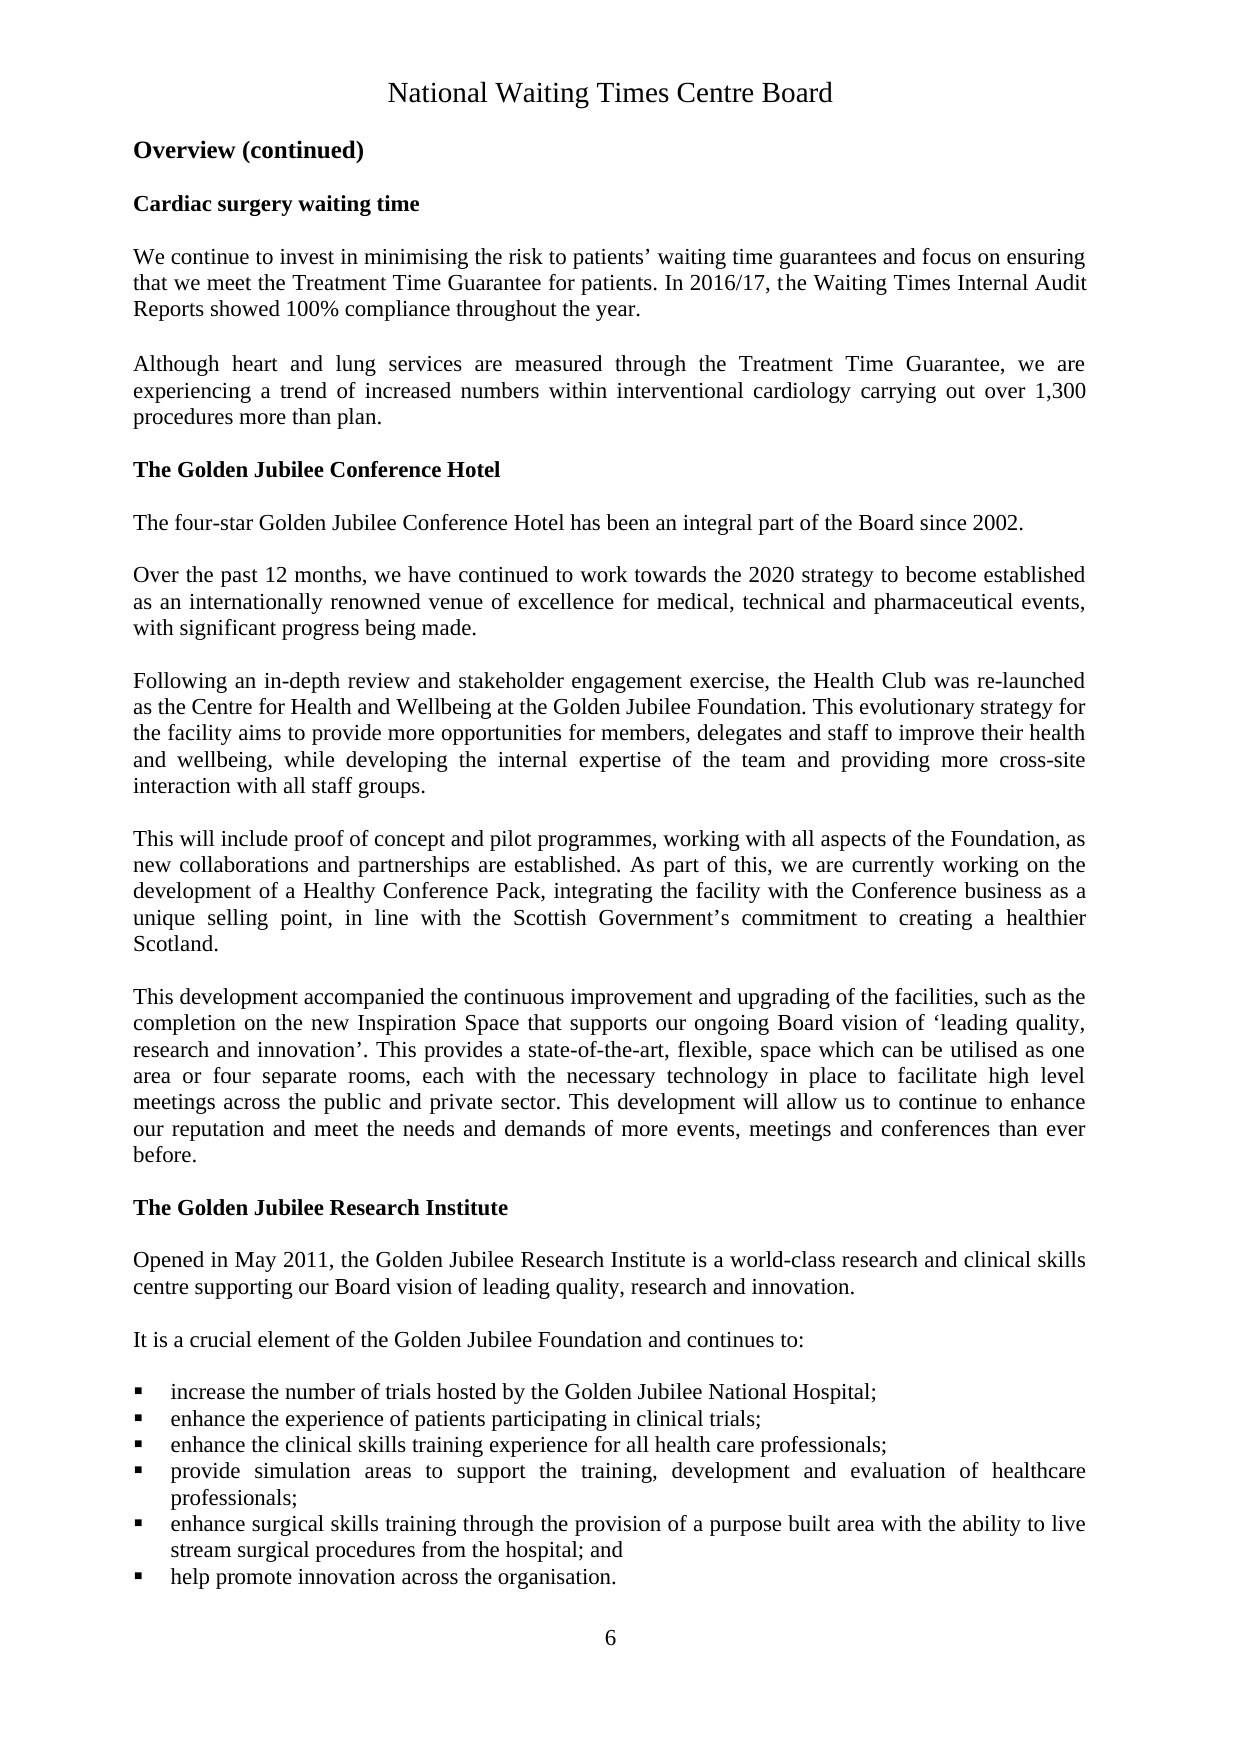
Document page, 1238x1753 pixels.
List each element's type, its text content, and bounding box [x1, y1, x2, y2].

list increase the number of trials hosted by the Golden Jubilee National Hospital; [133, 1378, 1087, 1405]
text The Golden Jubilee Conference Hotel [133, 456, 1087, 482]
list enhance the experience of patients participating in clinical trials; [133, 1405, 1087, 1431]
list provide simulation areas to support the training, development and evaluation of healthcare professionals; [133, 1457, 1087, 1510]
text The Golden Jubilee Research Institute [133, 1194, 1087, 1220]
text This will include proof of concept and pilot programmes, working with all aspects of the Foundation, as new collaborations and partnerships are established. As part of this, we are currently working on the development of a Healthy Conference Pack, integrating the facility with the Conference business as a unique selling point, in line with the Scottish Government’s commitment to creating a healthier Scotland. [133, 825, 1087, 957]
text The four-star Golden Jubilee Conference Hotel has been an integral part of the Board since 2002. [133, 509, 1087, 535]
list enhance surgical skills training through the provision of a purpose built area with the ability to live stream surgical procedures from the hospital; and [133, 1510, 1087, 1563]
text Over the past 12 months, we have continued to work towards the 2020 strategy to become established as an internationally renowned venue of excellence for medical, technical and pharmaceutical events, with significant progress being made. [133, 561, 1087, 640]
text Overview (continued) [133, 135, 1087, 164]
text Following an in-depth review and stakeholder engagement exercise, the Health Club was re-launched as the Centre for Health and Wellbeing at the Golden Jubilee Foundation. This evolutionary strategy for the facility aims to provide more opportunities for members, delegates and staff to improve their health and wellbeing, while developing the internal expertise of the team and providing more cross-site interaction with all staff groups. [133, 667, 1087, 798]
text It is a crucial element of the Golden Jubilee Foundation and continues to: [133, 1326, 1087, 1352]
text Cardiac surgery waiting time [133, 190, 1087, 216]
list help promote innovation across the organisation. [133, 1563, 1087, 1589]
text Although heart and lung services are measured through the Treatment Time Guarantee, we are experiencing a trend of increased numbers within interventional cardiology carrying out over 1,300 procedures more than plan. [133, 351, 1087, 429]
list enhance the clinical skills training experience for all health care professionals; [133, 1431, 1087, 1457]
text We continue to invest in minimising the risk to patients’ waiting time guarantees and focus on ensuring that we meet the Treatment Time Guarantee for patients. In 2016/17, the Waiting Times Internal Audit Reports showed 100% compliance throughout the year. [133, 243, 1087, 322]
text This development accompanied the continuous improvement and upgrading of the facilities, such as the completion on the new Inspiration Space that supports our ongoing Board vision of ‘leading quality, research and innovation’. This provides a state-of-the-art, flexible, space which can be utilised as one area or four separate rooms, each with the necessary technology in place to facilitate high level meetings across the public and private sector. This development will allow us to continue to enhance our reputation and meet the needs and demands of more events, meetings and conferences than ever before. [133, 983, 1087, 1167]
text Opened in May 2011, the Golden Jubilee Research Institute is a world-class research and clinical skills centre supporting our Board vision of leading quality, research and innovation. [133, 1247, 1087, 1299]
